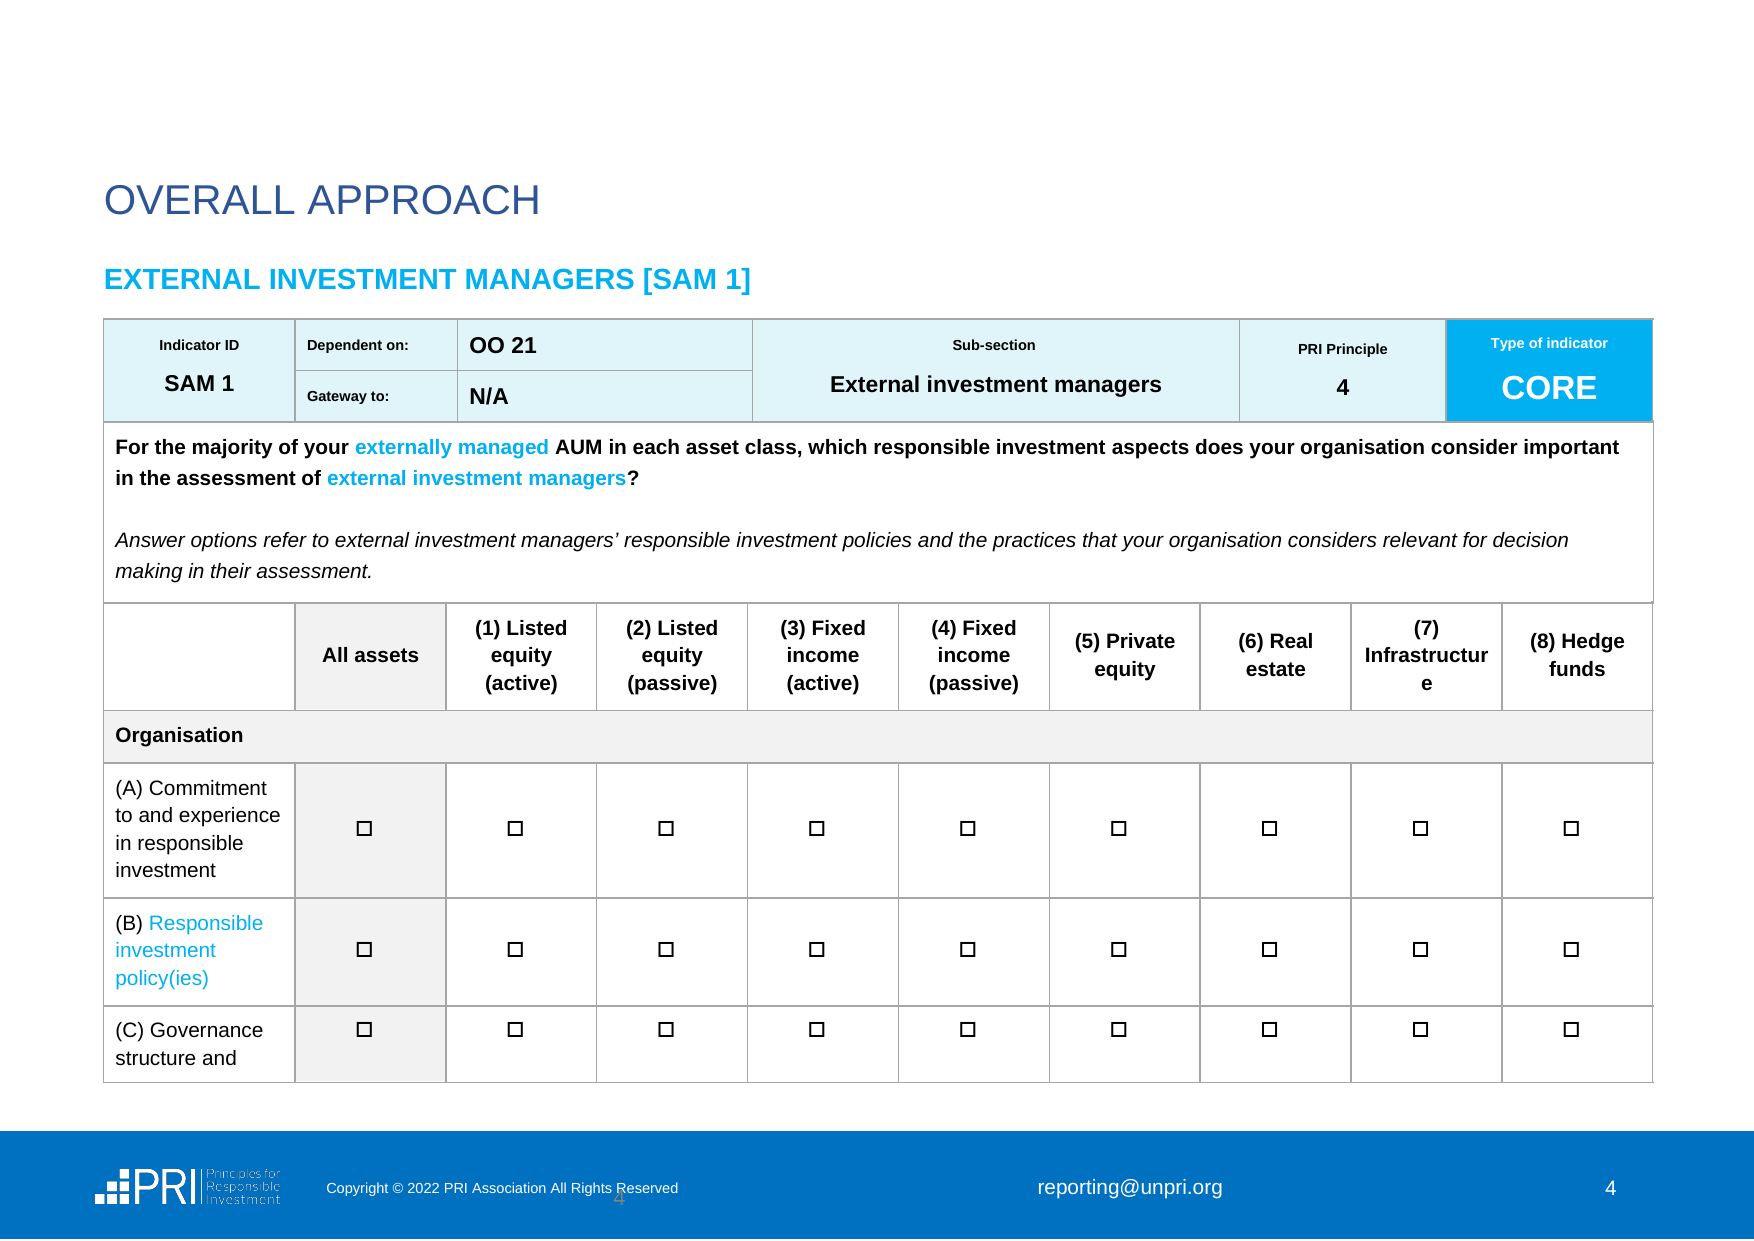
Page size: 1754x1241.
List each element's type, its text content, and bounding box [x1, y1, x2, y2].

table_cell [1503, 1007, 1652, 1081]
table_cell [748, 1007, 898, 1081]
table_cell [899, 899, 1049, 1005]
table_cell For the majority of your externally managed AUM in each asset class, which responsible investment aspects does your organisation consider important in the assessment of external investment managers? Answer options refer to external investment managers’ responsible investment policies and the practices that your organisation considers relevant for decision making in their assessment. [104, 423, 1653, 602]
table_cell All assets [296, 604, 445, 709]
table_header PRI Principle 4 [1240, 320, 1445, 421]
table_cell [1050, 1007, 1199, 1081]
table_cell (6) Real estate [1201, 604, 1350, 709]
table_cell (1) Listed equity (active) [447, 604, 596, 709]
table_cell N/A [458, 371, 752, 421]
table_cell [1050, 764, 1199, 897]
table_cell (5) Private equity [1050, 604, 1199, 709]
table_header Type of indicator CORE [1447, 320, 1652, 421]
table_cell [597, 1007, 747, 1081]
table_cell [1503, 899, 1652, 1005]
table_cell Organisation [104, 711, 1652, 762]
table_cell [447, 764, 596, 897]
picture [92, 1166, 282, 1207]
table_cell [748, 899, 898, 1005]
table_cell [899, 1007, 1049, 1081]
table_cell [104, 1007, 294, 1081]
table_cell [296, 899, 445, 1005]
table_cell [104, 604, 294, 709]
subtitle Overall approach [103, 175, 1650, 223]
table_header Sub-section External investment managers [753, 320, 1239, 421]
table_cell [447, 1007, 596, 1081]
table_cell (4) Fixed income (passive) [899, 604, 1049, 709]
table_cell [296, 764, 445, 897]
table_header Dependent on: [296, 320, 457, 370]
table_cell [597, 899, 747, 1005]
table_cell [1352, 899, 1501, 1005]
table_cell [748, 764, 898, 897]
table_cell (2) Listed equity (passive) [597, 604, 747, 709]
table_header Indicator ID SAM 1 [104, 320, 294, 421]
table_cell [447, 899, 596, 1005]
table_cell [1503, 764, 1652, 897]
table_cell [1201, 1007, 1350, 1081]
table_cell [899, 764, 1049, 897]
table_cell [1050, 899, 1199, 1005]
table_cell (7) Infrastructure [1352, 604, 1501, 709]
table_cell Gateway to: [296, 371, 457, 421]
table_cell (B) Responsible investment policy(ies) [104, 899, 294, 1005]
table_cell (3) Fixed income (active) [748, 604, 898, 709]
table_cell (8) Hedge funds [1503, 604, 1652, 709]
table_header OO 21 [458, 320, 752, 370]
table_cell [1201, 764, 1350, 897]
table_cell (A) Commitment to and experience in responsible investment [104, 764, 294, 897]
table_cell [597, 764, 747, 897]
table_cell [1352, 764, 1501, 897]
table_cell [1352, 1007, 1501, 1081]
table_cell [296, 1007, 445, 1081]
table_cell [1201, 899, 1350, 1005]
subtitle External investment managers [SAM 1] [103, 262, 1650, 296]
